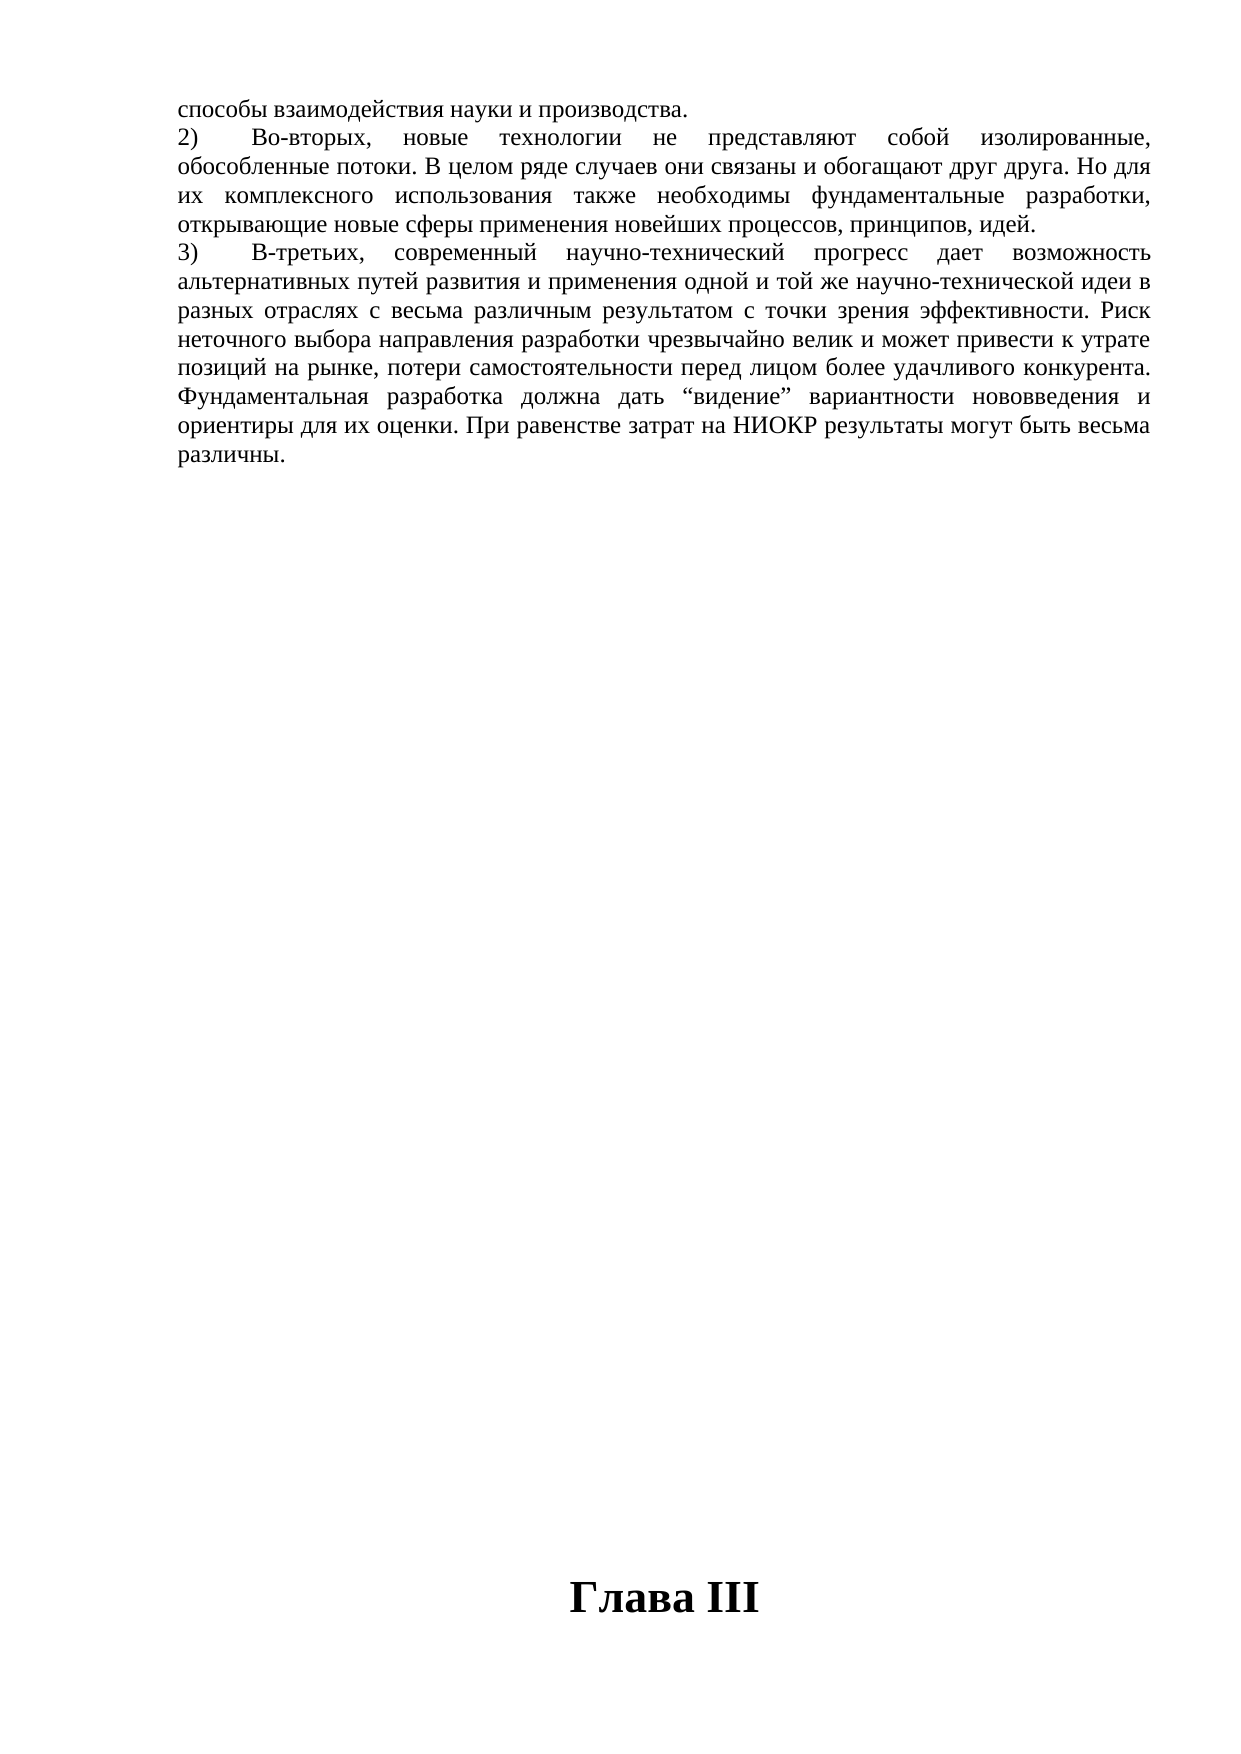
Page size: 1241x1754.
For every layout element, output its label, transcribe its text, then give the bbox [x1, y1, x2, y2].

text 2) Во-вторых, новые технологии не представляют собой изолированные, обособленные потоки. В целом ряде случаев они связаны и обогащают друг друга. Но для их комплексного использования также необходимы фундаментальные разработки, открывающие новые сферы применения новейших процессов, принципов, идей. [177, 122, 1152, 237]
text Глава III [177, 1569, 1152, 1622]
text 3) В-третьих, современный научно-технический прогресс дает возможность альтернативных путей развития и применения одной и той же научно-технической идеи в разных отраслях с весьма различным результатом с точки зрения эффективности. Риск неточного выбора направления разработки чрезвычайно велик и может привести к утрате позиций на рынке, потери самостоятельности перед лицом более удачливого конкурента. Фундаментальная разработка должна дать “видение” вариантности нововведения и ориентиры для их оценки. При равенстве затрат на НИОКР результаты могут быть весьма различны. [177, 237, 1152, 467]
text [177, 94, 1152, 122]
